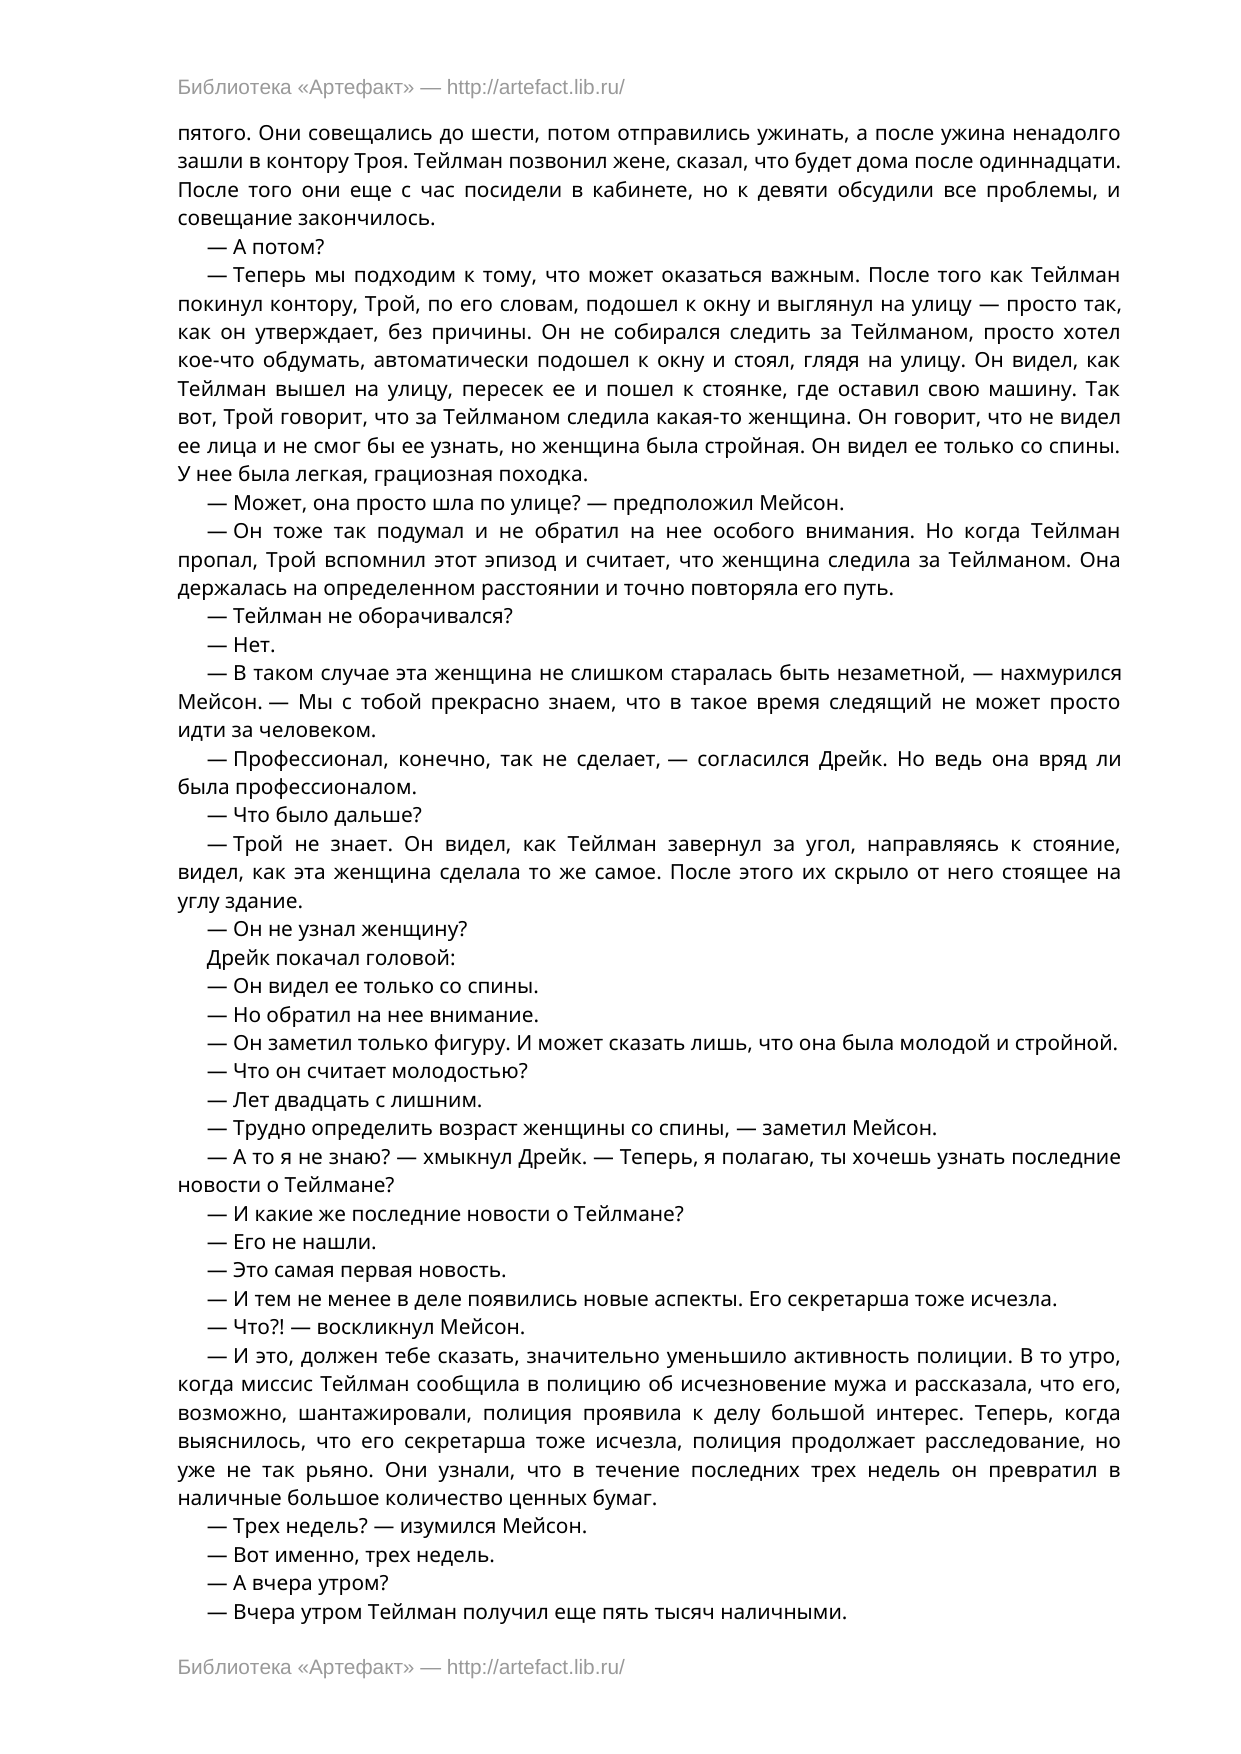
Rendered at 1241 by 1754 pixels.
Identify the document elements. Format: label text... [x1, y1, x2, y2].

text — Нет. [177, 630, 1122, 658]
text — Тейлман не оборачивался? [177, 602, 1122, 630]
text — Профессионал, конечно, так не сделает, — согласился Дрейк. Но ведь она вряд ли была профессионалом. [177, 744, 1122, 801]
text — Что он считает молодостью? [177, 1057, 1122, 1085]
text — Вчера утром Тейлман получил еще пять тысяч наличными. [177, 1597, 1122, 1625]
text — А то я не знаю? — хмыкнул Дрейк. — Теперь, я полагаю, ты хочешь узнать последние новости о Тейлмане? [177, 1142, 1122, 1199]
text — Он видел ее только со спины. [177, 971, 1122, 1000]
text — А вчера утром? [177, 1568, 1122, 1597]
text — Но обратил на нее внимание. [177, 1000, 1122, 1028]
text — И тем не менее в деле появились новые аспекты. Его секретарша тоже исчезла. [177, 1284, 1122, 1312]
text — Что?! — воскликнул Мейсон. [177, 1312, 1122, 1341]
text — Это самая первая новость. [177, 1256, 1122, 1284]
text — Его не нашли. [177, 1227, 1122, 1256]
text — А потом? [177, 232, 1122, 260]
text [177, 118, 1122, 232]
text — Трой не знает. Он видел, как Тейлман завернул за угол, направляясь к стояние, видел, как эта женщина сделала то же самое. После этого их скрыло от него стоящее на углу здание. [177, 829, 1122, 914]
text — Трех недель? — изумился Мейсон. [177, 1512, 1122, 1540]
text — И какие же последние новости о Тейлмане? [177, 1199, 1122, 1227]
text — Может, она просто шла по улице? — предположил Мейсон. [177, 488, 1122, 516]
text Дрейк покачал головой: [177, 943, 1122, 971]
text — Он не узнал женщину? [177, 914, 1122, 943]
text — Он тоже так подумал и не обратил на нее особого внимания. Но когда Тейлман пропал, Трой вспомнил этот эпизод и считает, что женщина следила за Тейлманом. Она держалась на определенном расстоянии и точно повторяла его путь. [177, 516, 1122, 602]
text — Лет двадцать с лишним. [177, 1085, 1122, 1113]
text — Что было дальше? [177, 801, 1122, 829]
text — И это, должен тебе сказать, значительно уменьшило активность полиции. В то утро, когда миссис Тейлман сообщила в полицию об исчезновение мужа и рассказала, что его, возможно, шантажировали, полиция проявила к делу большой интерес. Теперь, когда выяснилось, что его секретарша тоже исчезла, полиция продолжает расследование, но уже не так рьяно. Они узнали, что в течение последних трех недель он превратил в наличные большое количество ценных бумаг. [177, 1341, 1122, 1512]
text — В таком случае эта женщина не слишком старалась быть незаметной, — нахмурился Мейсон. — Мы с тобой прекрасно знаем, что в такое время следящий не может просто идти за человеком. [177, 658, 1122, 744]
text — Он заметил только фигуру. И может сказать лишь, что она была молодой и стройной. [177, 1028, 1122, 1057]
text — Вот именно, трех недель. [177, 1540, 1122, 1568]
text — Трудно определить возраст женщины со спины, — заметил Мейсон. [177, 1113, 1122, 1142]
text — Теперь мы подходим к тому, что может оказаться важным. После того как Тейлман покинул контору, Трой, по его словам, подошел к окну и выглянул на улицу — просто так, как он утверждает, без причины. Он не собирался следить за Тейлманом, просто хотел кое-что обдумать, автоматически подошел к окну и стоял, глядя на улицу. Он видел, как Тейлман вышел на улицу, пересек ее и пошел к стоянке, где оставил свою машину. Так вот, Трой говорит, что за Тейлманом следила какая-то женщина. Он говорит, что не видел ее лица и не смог бы ее узнать, но женщина была стройная. Он видел ее только со спины. У нее была легкая, грациозная походка. [177, 260, 1122, 488]
